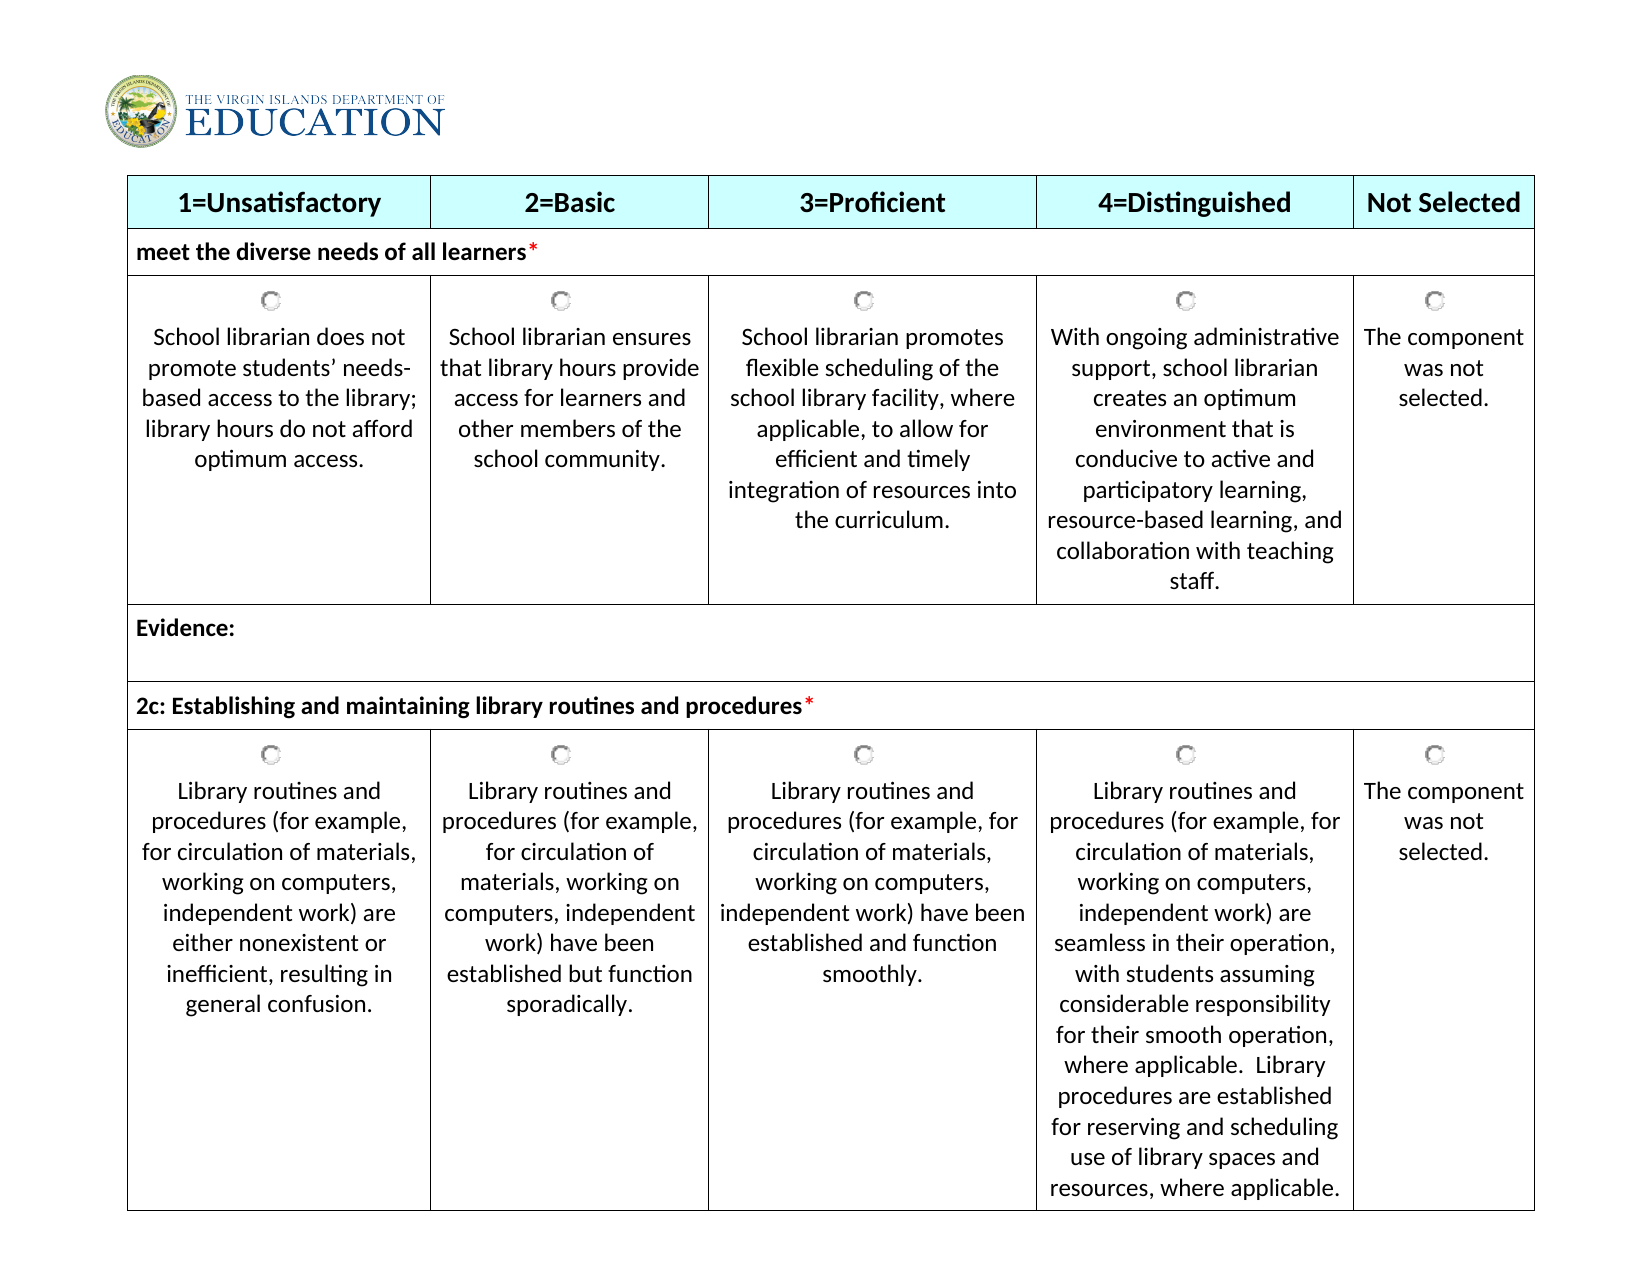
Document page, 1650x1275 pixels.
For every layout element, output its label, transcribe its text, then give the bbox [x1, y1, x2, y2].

table_header 2=Basic [431, 176, 708, 228]
table_cell Evidence: [128, 605, 1534, 681]
table_cell School librarian does not promote students’ needs-based access to the library; library hours do not afford optimum access. [128, 276, 430, 604]
table_header 3=Proficient [709, 176, 1036, 228]
table_cell Library routines and procedures (for example, for circulation of materials, working on computers, independent work) are seamless in their operation, with students assuming considerable responsibility for their smooth operation, where applicable. Library procedures are established for reserving and scheduling use of library spaces and resources, where applicable. [1037, 730, 1353, 1210]
table_header 1=Unsatisfactory [128, 176, 430, 228]
table_cell School librarian promotes flexible scheduling of the school library facility, where applicable, to allow for efficient and timely integration of resources into the curriculum. [709, 276, 1036, 604]
table_cell School librarian ensures that library hours provide access for learners and other members of the school community. [431, 276, 708, 604]
table_cell The component was not selected. [1354, 730, 1534, 1210]
table_header 4=Distinguished [1037, 176, 1353, 228]
table_cell Library routines and procedures (for example, for circulation of materials, working on computers, independent work) have been established and function smoothly. [709, 730, 1036, 1210]
table_cell Library routines and procedures (for example, for circulation of materials, working on computers, independent work) are either nonexistent or inefficient, resulting in general confusion. [128, 730, 430, 1210]
table_cell Library routines and procedures (for example, for circulation of materials, working on computers, independent work) have been established but function sporadically. [431, 730, 708, 1210]
picture [105, 75, 449, 148]
table_cell With ongoing administrative support, school librarian creates an optimum environment that is conducive to active and participatory learning, resource-based learning, and collaboration with teaching staff. [1037, 276, 1353, 604]
table_header Not Selected [1354, 176, 1534, 228]
table_cell 2c: Establishing and maintaining library routines and procedures* [128, 682, 1534, 728]
table_cell The component was not selected. [1354, 276, 1534, 604]
